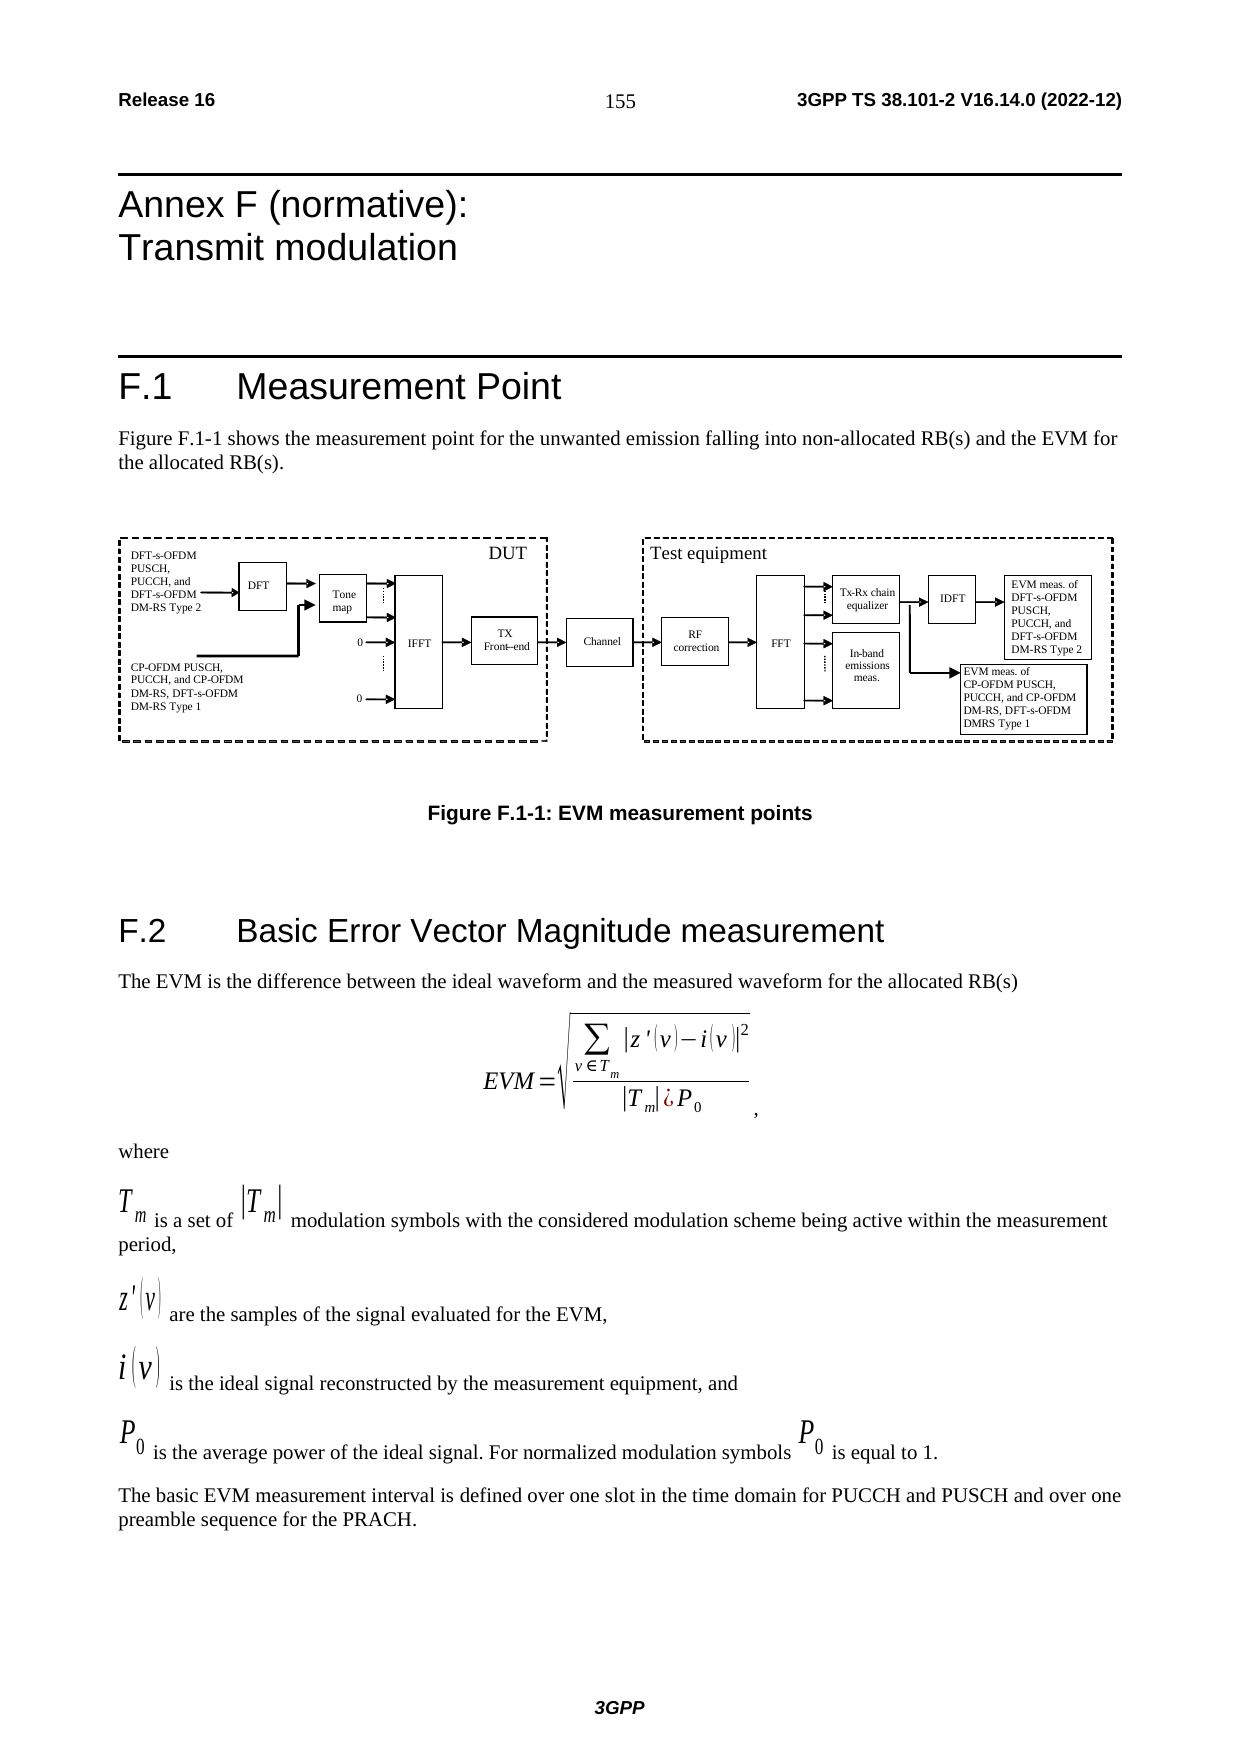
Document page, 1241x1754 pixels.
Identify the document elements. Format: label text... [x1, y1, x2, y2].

text is the average power of the ideal signal. For normalized modulation symbols is equal to 1. [118, 1413, 1122, 1464]
text The EVM is the difference between the ideal waveform and the measured waveform for the allocated RB(s) [118, 969, 1122, 993]
text is a set of modulation symbols with the considered modulation scheme being active within the measurement period, [118, 1182, 1122, 1256]
text The basic EVM measurement interval is defined over one slot in the time domain for PUCCH and PUSCH and over one preamble sequence for the PRACH. [118, 1483, 1122, 1531]
text is the ideal signal reconstructed by the measurement equipment, and [118, 1344, 1122, 1395]
subtitle F.2 Basic Error Vector Magnitude measurement [118, 911, 1122, 950]
text Figure F.1-1 shows the measurement point for the unwanted emission falling into non-allocated RB(s) and the EVM for the allocated RB(s). [118, 426, 1122, 474]
subtitle Annex F (normative): Transmit modulation [118, 176, 1122, 268]
subtitle F.1 Measurement Point [118, 358, 1122, 407]
text Figure F.1-1: EVM measurement points [118, 801, 1122, 825]
text where [118, 1139, 1122, 1163]
text , [118, 1011, 1122, 1120]
text are the samples of the signal evaluated for the EVM, [118, 1275, 1122, 1326]
